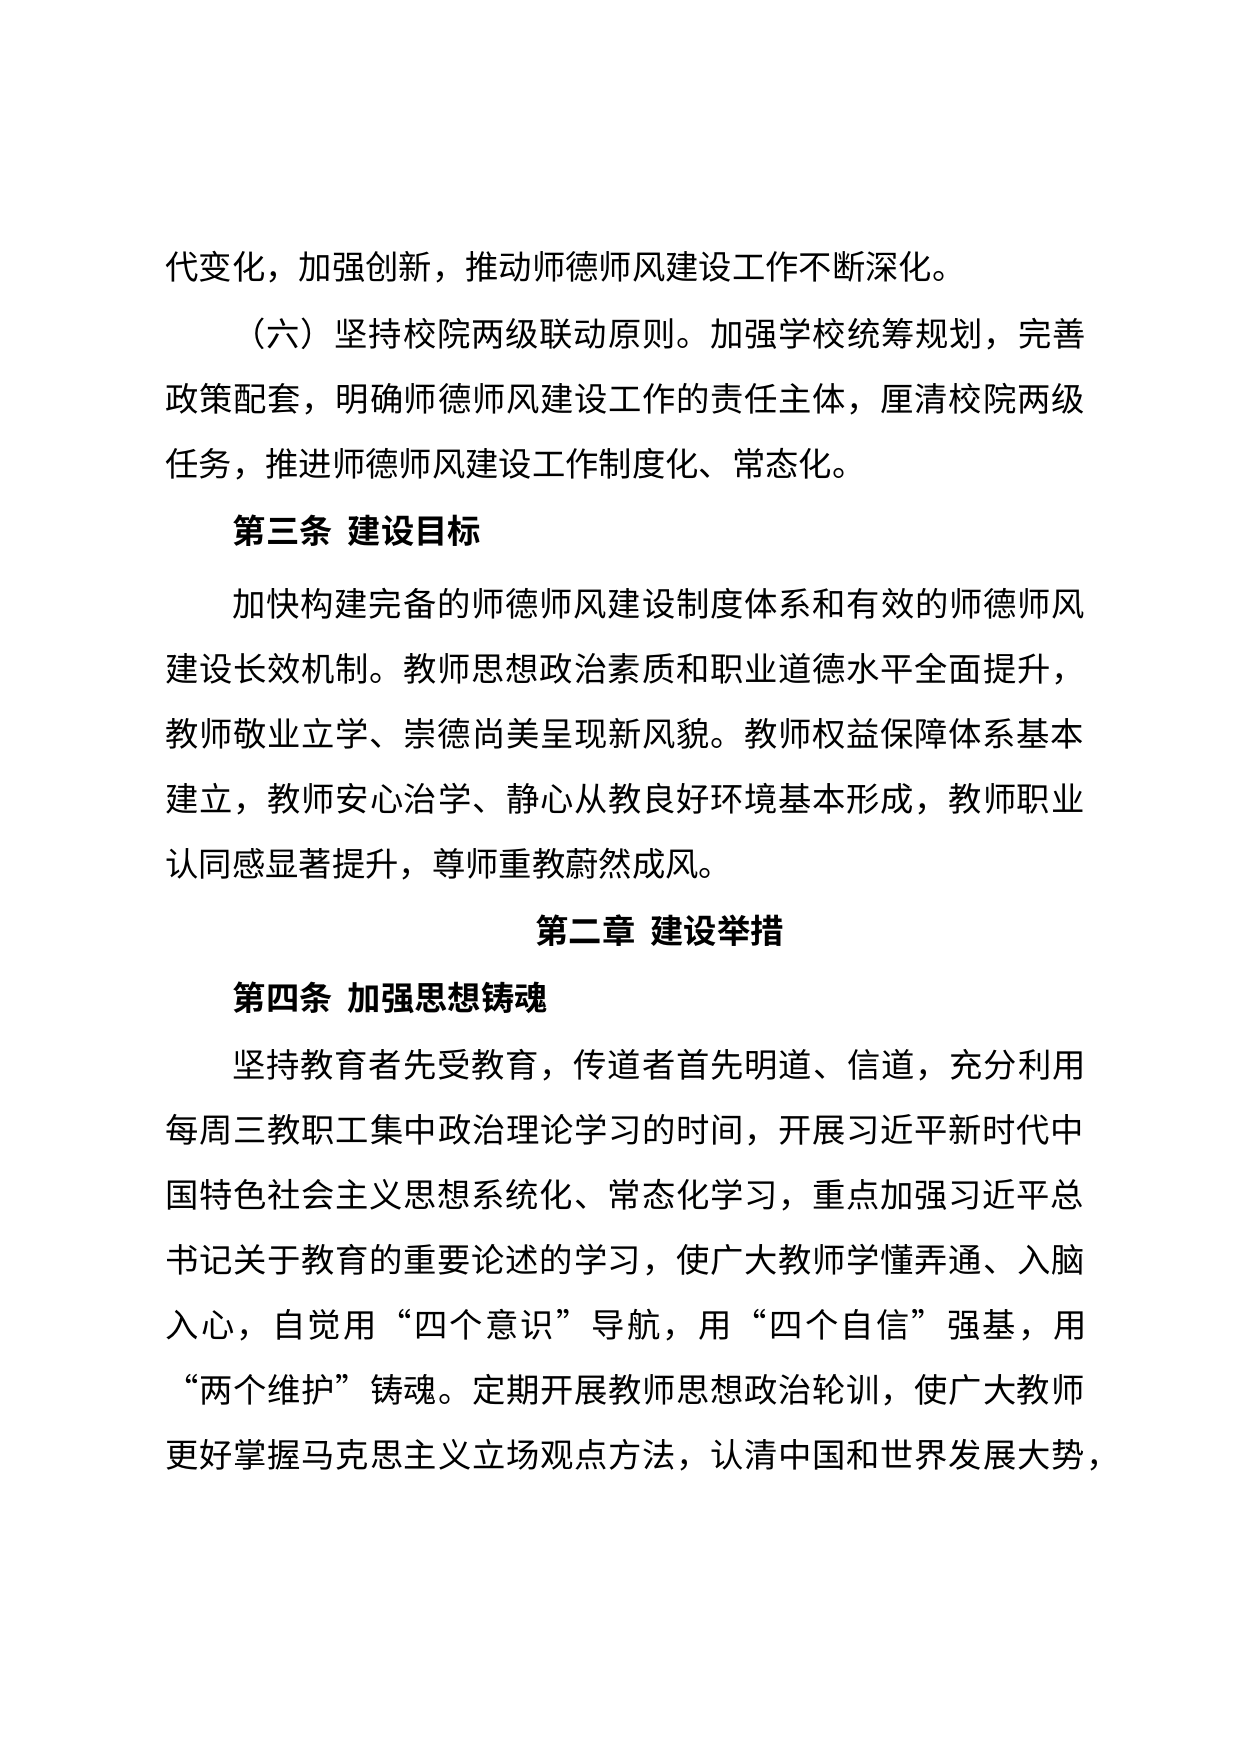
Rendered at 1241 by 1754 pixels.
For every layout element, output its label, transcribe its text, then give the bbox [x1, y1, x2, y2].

text 第三条 建设目标 [165, 497, 1087, 562]
text 加快构建完备的师德师风建设制度体系和有效的师德师风建设长效机制。教师思想政治素质和职业道德水平全面提升，教师敬业立学、崇德尚美呈现新风貌。教师权益保障体系基本建立，教师安心治学、静心从教良好环境基本形成，教师职业认同感显著提升，尊师重教蔚然成风。 [165, 569, 1087, 894]
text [165, 233, 1087, 298]
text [165, 1031, 1087, 1486]
text 第四条 加强思想铸魂 [165, 964, 1087, 1029]
text 第二章 建设举措 [165, 897, 1087, 962]
text （六）坚持校院两级联动原则。加强学校统筹规划，完善政策配套，明确师德师风建设工作的责任主体，厘清校院两级任务，推进师德师风建设工作制度化、常态化。 [165, 300, 1087, 495]
